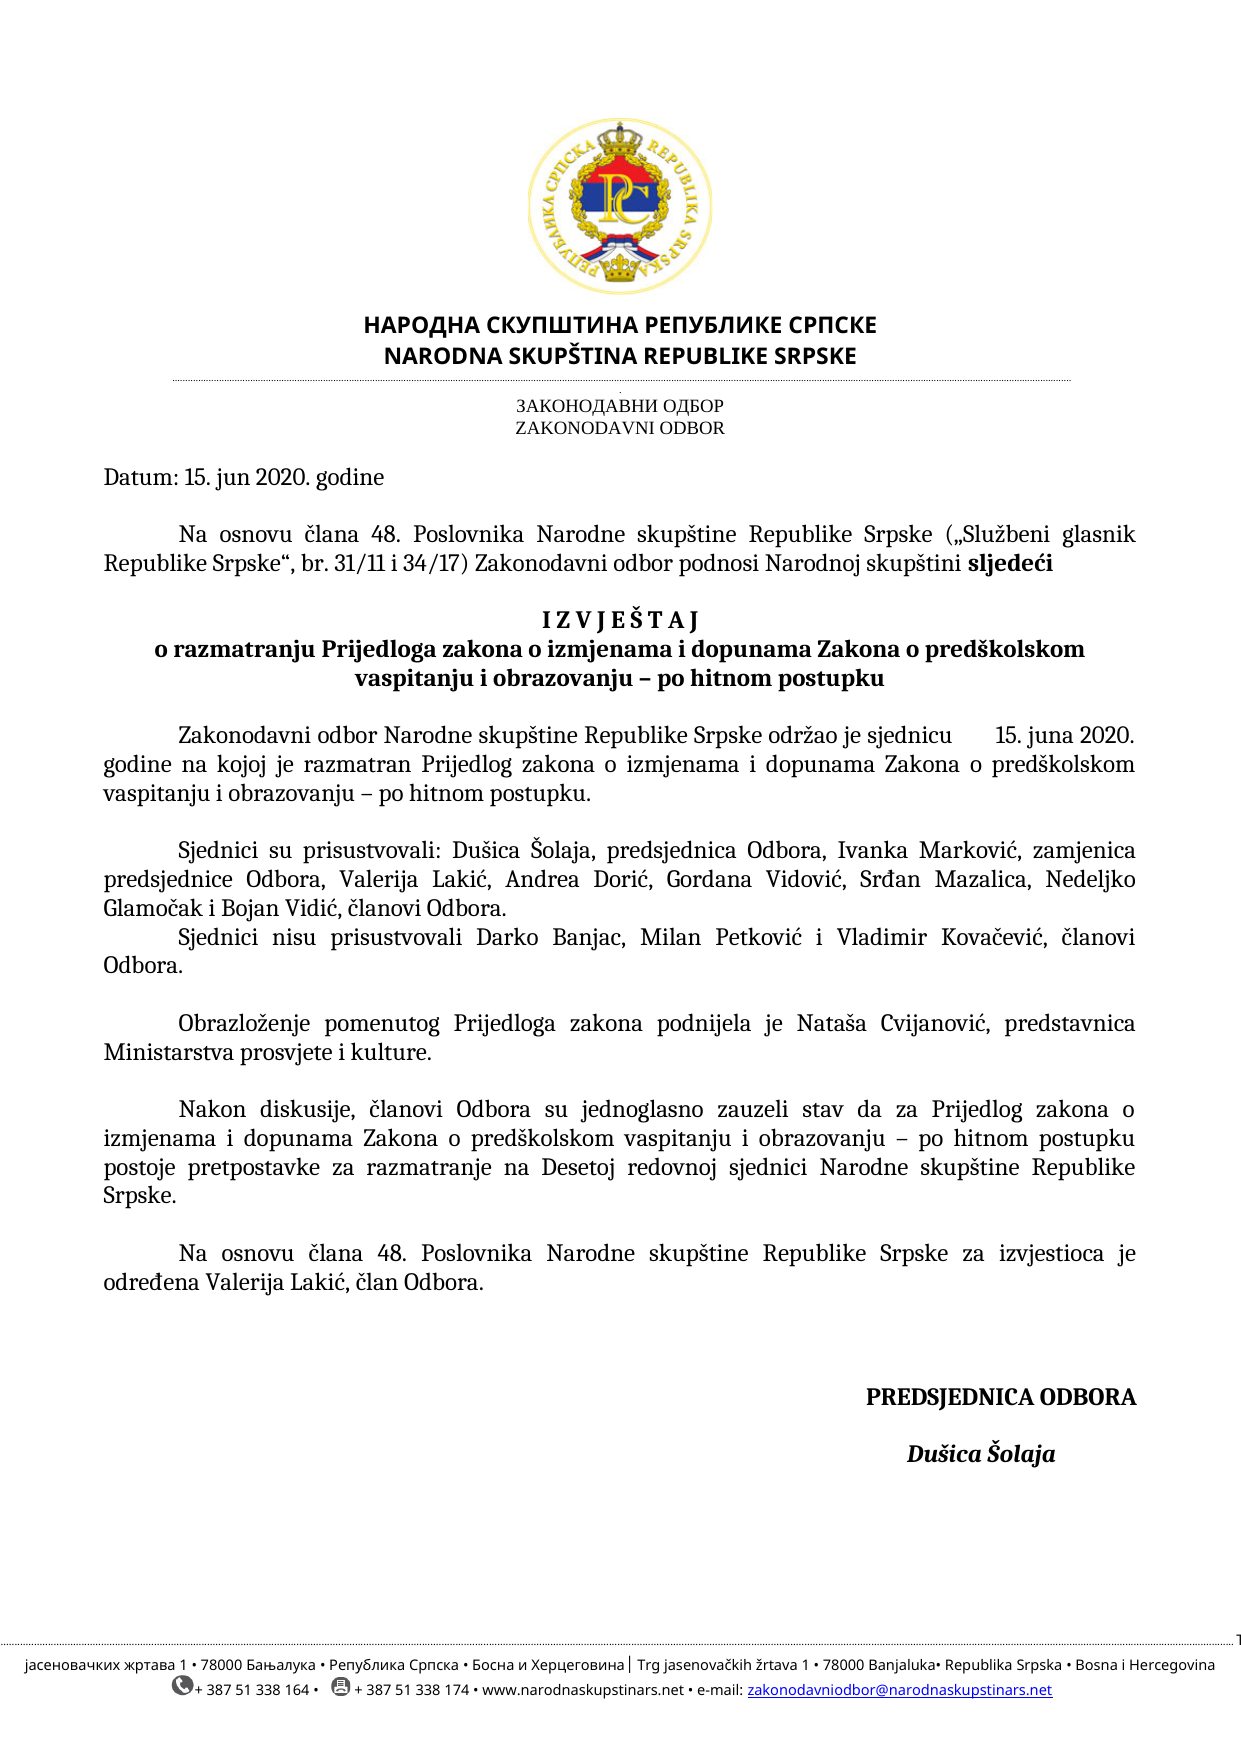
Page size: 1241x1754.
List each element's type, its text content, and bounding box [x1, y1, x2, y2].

text Nakon diskusije, članovi Odbora su jednoglasno zauzeli stav da za Prijedlog zakona o izmjenama i dopunama Zakona o predškolskom vaspitanju i obrazovanju – po hitnom postupku postoje pretpostavke za razmatranje na Desetoj redovnoj sjednici Narodne skupštine Republike Srpske. [103, 1095, 1137, 1210]
text Zakonodavni odbor Narodne skupštine Republike Srpske održao je sjednicu 15. juna 2020. godine na kojoj je razmatran Prijedlog zakona o izmjenama i dopunama Zakona o predškolskom vaspitanju i obrazovanju – po hitnom postupku. [103, 721, 1137, 807]
text Dušica Šolaja [103, 1440, 1137, 1469]
text o razmatranju Prijedloga zakona o izmjenama i dopunama Zakona o predškolskom vaspitanju i obrazovanju – po hitnom postupku [103, 635, 1137, 692]
text Obrazloženje pomenutog Prijedloga zakona podnijela je Nataša Cvijanović, predstavnica Ministarstva prosvjete i kulture. [103, 1009, 1137, 1066]
text I Z V J E Š T A J [103, 606, 1137, 635]
text Sjednici su prisustvovali: Dušica Šolaja, predsjednica Odbora, Ivanka Marković, zamjenica predsjednice Odbora, Valerija Lakić, Andrea Dorić, Gordana Vidović, Srđan Mazalica, Nedeljko Glamočak i Bojan Vidić, članovi Odbora. [103, 836, 1137, 922]
text PREDSJEDNICA ODBORA [103, 1382, 1137, 1411]
text Datum: 15. jun 2020. godine [103, 462, 1137, 491]
text Na osnovu člana 48. Poslovnika Narodne skupštine Republike Srpske za izvjestioca je određena Valerija Lakić, član Odbora. [103, 1239, 1137, 1296]
text Na osnovu člana 48. Poslovnika Narodne skupštine Republike Srpske („Službeni glasnik Republike Srpske“, br. 31/11 i 34/17) Zakonodavni odbor podnosi Narodnoj skupštini sljedeći [103, 520, 1137, 577]
text Sjednici nisu prisustvovali Darko Banjac, Milan Petković i Vladimir Kovačević, članovi Odbora. [103, 922, 1137, 980]
